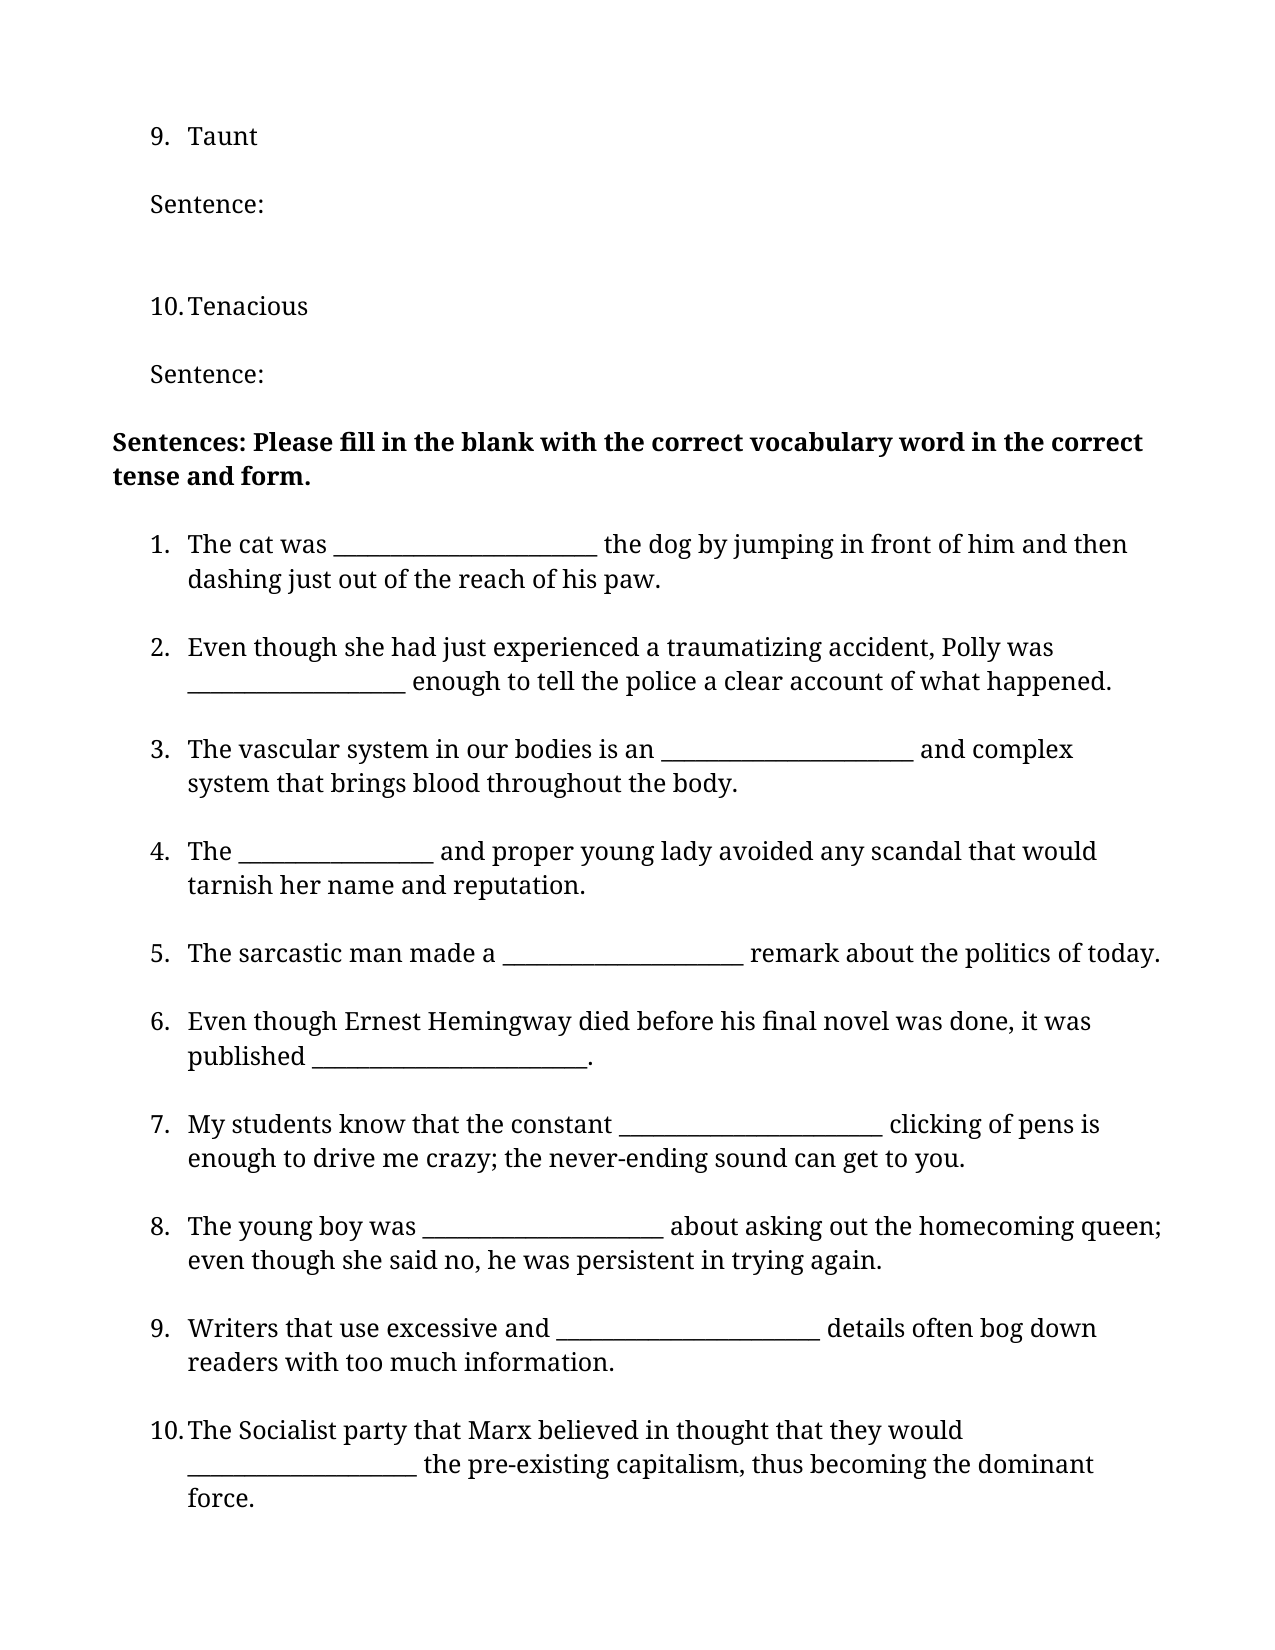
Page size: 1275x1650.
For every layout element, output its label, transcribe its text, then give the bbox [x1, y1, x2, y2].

list Tenacious [150, 289, 1162, 323]
text Sentence: [150, 357, 1162, 391]
list The sarcastic man made a _____________________ remark about the politics of today. [150, 936, 1162, 970]
text Sentences: Please fill in the blank with the correct vocabulary word in the correct tense and form. [112, 425, 1162, 493]
list The vascular system in our bodies is an ______________________ and complex system that brings blood throughout the body. [150, 732, 1162, 800]
list Taunt [150, 118, 1162, 152]
list The Socialist party that Marx believed in thought that they would ____________________ the pre-existing capitalism, thus becoming the dominant force. [150, 1413, 1162, 1515]
list The cat was _______________________ the dog by jumping in front of him and then dashing just out of the reach of his paw. [150, 527, 1162, 595]
list The young boy was _____________________ about asking out the homecoming queen; even though she said no, he was persistent in trying again. [150, 1208, 1162, 1277]
list The _________________ and proper young lady avoided any scandal that would tarnish her name and reputation. [150, 834, 1162, 902]
list Even though Ernest Hemingway died before his final novel was done, it was published ________________________. [150, 1004, 1162, 1072]
list My students know that the constant _______________________ clicking of pens is enough to drive me crazy; the never-ending sound can get to you. [150, 1106, 1162, 1174]
list Even though she had just experienced a traumatizing accident, Polly was ___________________ enough to tell the police a clear account of what happened. [150, 629, 1162, 697]
text Sentence: [150, 187, 1162, 221]
list Writers that use excessive and _______________________ details often bog down readers with too much information. [150, 1311, 1162, 1379]
